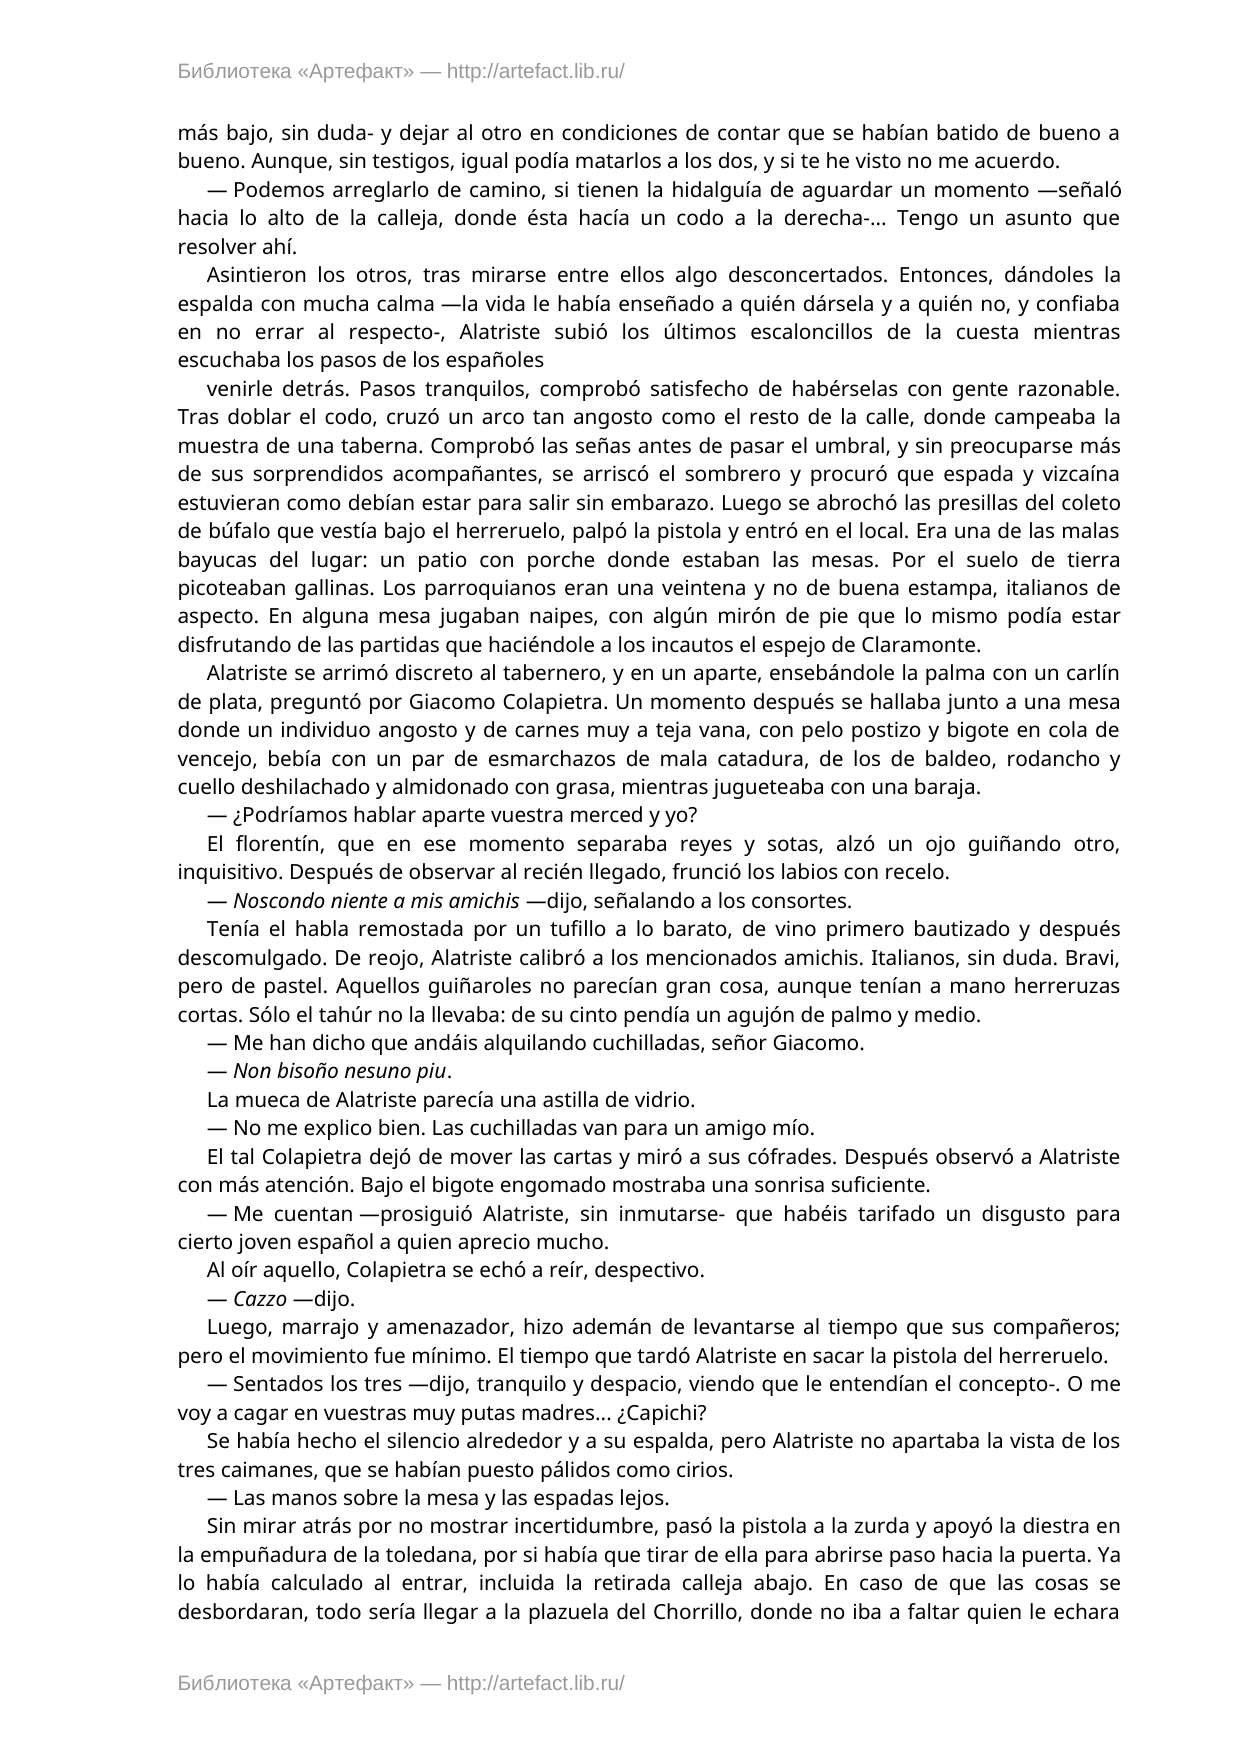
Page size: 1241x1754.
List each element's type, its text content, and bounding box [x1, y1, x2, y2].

text — Non bisoño nesuno piu. [177, 1057, 1122, 1085]
text — ¿Podríamos hablar aparte vuestra merced y yo? [177, 801, 1122, 829]
text — Me han dicho que andáis alquilando cuchilladas, señor Giacomo. [177, 1028, 1122, 1057]
text El tal Colapietra dejó de mover las cartas y miró a sus cófrades. Después observó a Alatriste con más atención. Bajo el bigote engomado mostraba una sonrisa suficiente. [177, 1142, 1122, 1199]
text venirle detrás. Pasos tranquilos, comprobó satisfecho de habérselas con gente razonable. Tras doblar el codo, cruzó un arco tan angosto como el resto de la calle, donde campeaba la muestra de una taberna. Comprobó las señas antes de pasar el umbral, y sin preocuparse más de sus sorprendidos acompañantes, se arriscó el sombrero y procuró que espada y vizcaína estuvieran como debían estar para salir sin embarazo. Luego se abrochó las presillas del coleto de búfalo que vestía bajo el herreruelo, palpó la pistola y entró en el local. Era una de las malas bayucas del lugar: un patio con porche donde estaban las mesas. Por el suelo de tierra picoteaban gallinas. Los parroquianos eran una veintena y no de buena estampa, italianos de aspecto. En alguna mesa jugaban naipes, con algún mirón de pie que lo mismo podía estar disfrutando de las partidas que haciéndole a los incautos el espejo de Claramonte. [177, 374, 1122, 658]
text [177, 118, 1122, 175]
text Tenía el habla remostada por un tufillo a lo barato, de vino primero bautizado y después descomulgado. De reojo, Alatriste calibró a los mencionados amichis. Italianos, sin duda. Bravi, pero de pastel. Aquellos guiñaroles no parecían gran cosa, aunque tenían a mano herreruzas cortas. Sólo el tahúr no la llevaba: de su cinto pendía un agujón de palmo y medio. [177, 914, 1122, 1028]
text — Noscondo niente a mis amichis —dijo, señalando a los consortes. [177, 886, 1122, 914]
text — Cazzo —dijo. [177, 1284, 1122, 1312]
text — No me explico bien. Las cuchilladas van para un amigo mío. [177, 1113, 1122, 1142]
text Luego, marrajo y amenazador, hizo ademán de levantarse al tiempo que sus compañeros; pero el movimiento fue mínimo. El tiempo que tardó Alatriste en sacar la pistola del herreruelo. [177, 1312, 1122, 1369]
text Se había hecho el silencio alrededor y a su espalda, pero Alatriste no apartaba la vista de los tres caimanes, que se habían puesto pálidos como cirios. [177, 1426, 1122, 1483]
text — Podemos arreglarlo de camino, si tienen la hidalguía de aguardar un momento —señaló hacia lo alto de la calleja, donde ésta hacía un codo a la derecha-... Tengo un asunto que resolver ahí. [177, 175, 1122, 260]
text Asintieron los otros, tras mirarse entre ellos algo desconcertados. Entonces, dándoles la espalda con mucha calma —la vida le había enseñado a quién dársela y a quién no, y confiaba en no errar al respecto-, Alatriste subió los últimos escaloncillos de la cuesta mientras escuchaba los pasos de los españoles [177, 260, 1122, 374]
text Alatriste se arrimó discreto al tabernero, y en un aparte, ensebándole la palma con un carlín de plata, preguntó por Giacomo Colapietra. Un momento después se hallaba junto a una mesa donde un individuo angosto y de carnes muy a teja vana, con pelo postizo y bigote en cola de vencejo, bebía con un par de esmarchazos de mala catadura, de los de baldeo, rodancho y cuello deshilachado y almidonado con grasa, mientras jugueteaba con una baraja. [177, 658, 1122, 801]
text El florentín, que en ese momento separaba reyes y sotas, alzó un ojo guiñando otro, inquisitivo. Después de observar al recién llegado, frunció los labios con recelo. [177, 829, 1122, 886]
text — Sentados los tres —dijo, tranquilo y despacio, viendo que le entendían el concepto-. O me voy a cagar en vuestras muy putas madres... ¿Capichi? [177, 1369, 1122, 1426]
text Al oír aquello, Colapietra se echó a reír, despectivo. [177, 1256, 1122, 1284]
text — Las manos sobre la mesa y las espadas lejos. [177, 1483, 1122, 1512]
text — Me cuentan —prosiguió Alatriste, sin inmutarse- que habéis tarifado un disgusto para cierto joven español a quien aprecio mucho. [177, 1199, 1122, 1256]
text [177, 1512, 1122, 1625]
text La mueca de Alatriste parecía una astilla de vidrio. [177, 1085, 1122, 1113]
